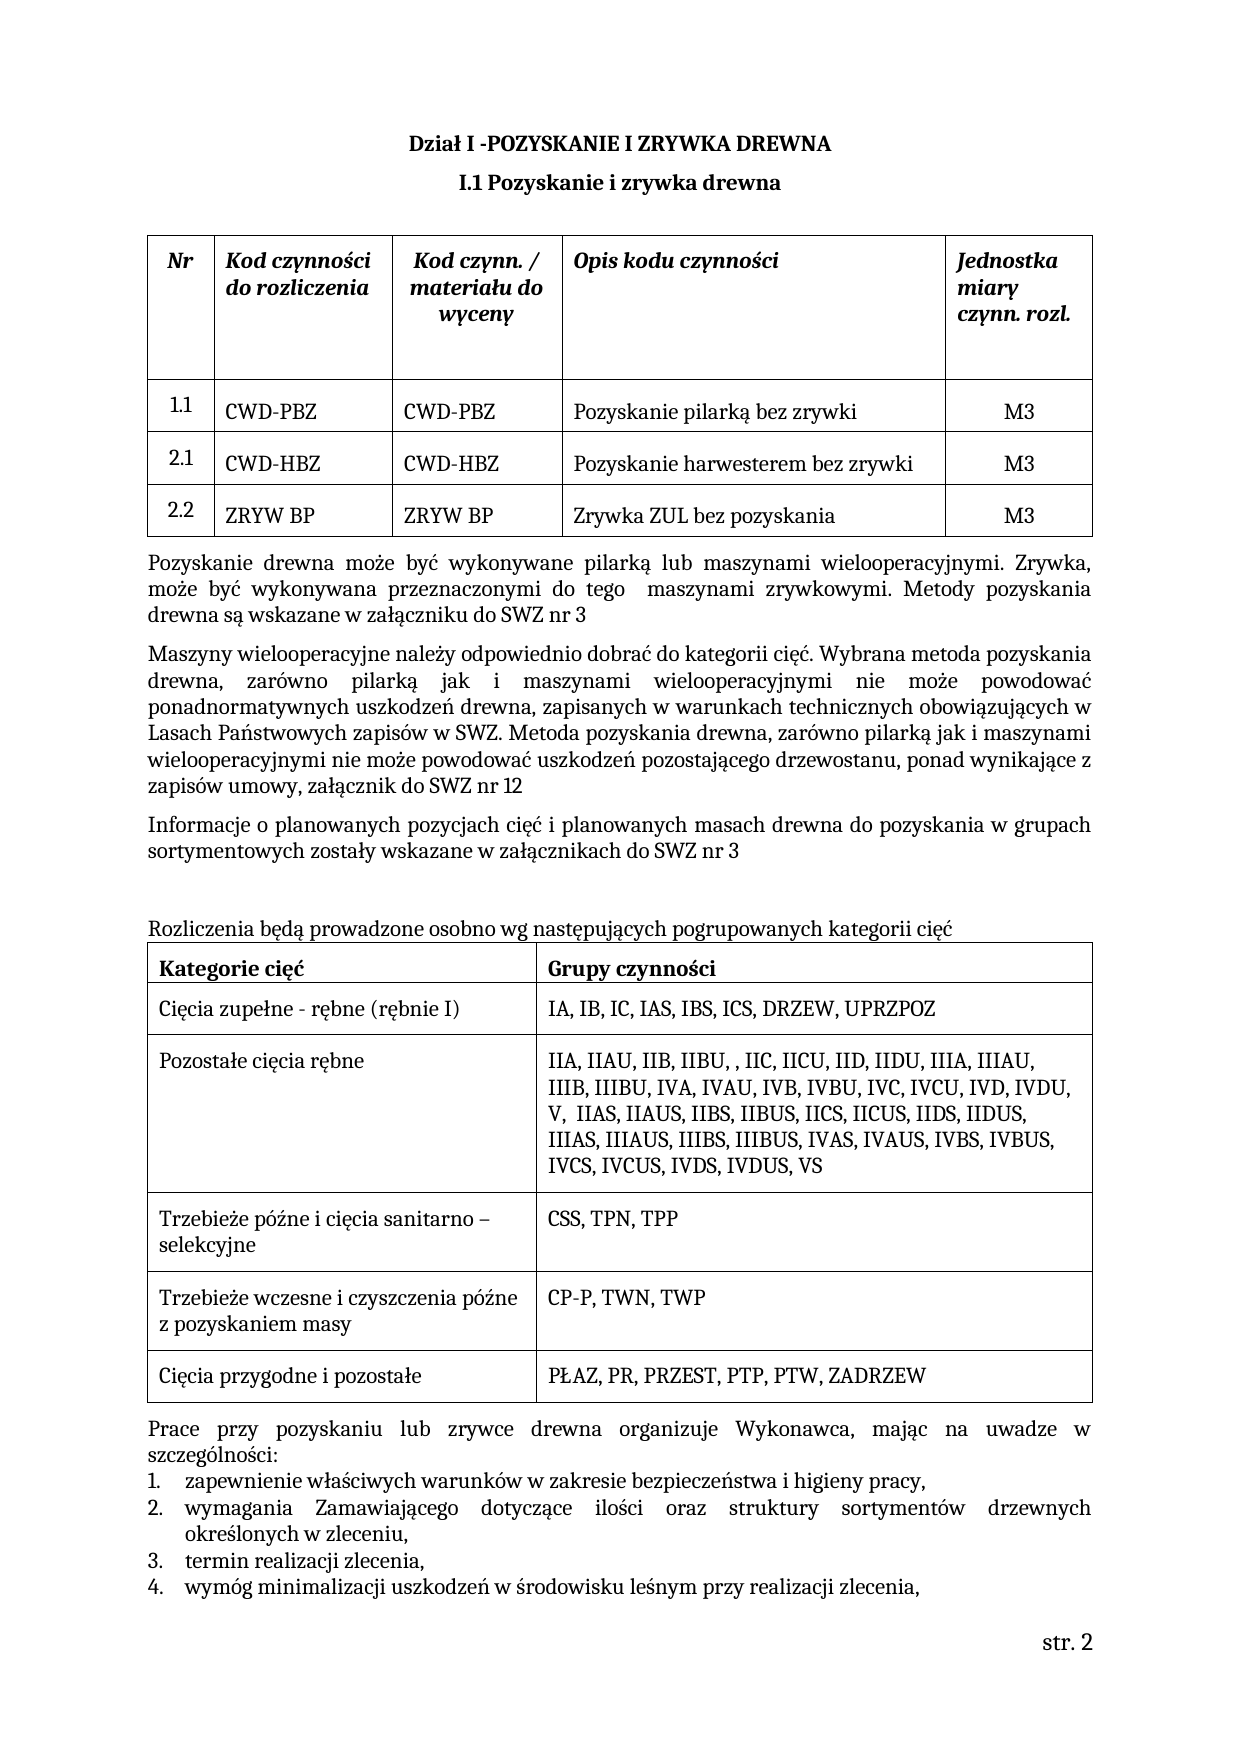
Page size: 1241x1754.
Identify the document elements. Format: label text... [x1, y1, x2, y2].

table_header Kategorie cięć [148, 943, 536, 982]
table_header Nr [148, 236, 214, 379]
table_cell IIA, IIAU, IIB, IIBU, , IIC, IICU, IID, IIDU, IIIA, IIIAU, IIIB, IIIBU, IVA, IVAU, IVB, IVBU, IVC, IVCU, IVD, IVDU, V, IIAS, IIAUS, IIBS, IIBUS, IICS, IICUS, IIDS, IIDUS, IIIAS, IIIAUS, IIIBS, IIIBUS, IVAS, IVAUS, IVBS, IVBUS, IVCS, IVCUS, IVDS, IVDUS, VS [537, 1035, 1092, 1192]
table_cell Trzebieże wczesne i czyszczenia późne z pozyskaniem masy [148, 1272, 536, 1350]
table_cell Pozyskanie pilarką bez zrywki [563, 380, 945, 431]
table_cell CWD-HBZ [215, 432, 392, 483]
table_cell ZRYW BP [393, 485, 562, 536]
table_header Grupy czynności [537, 943, 1092, 982]
table_cell Cięcia przygodne i pozostałe [148, 1351, 536, 1402]
text I.1 Pozyskanie i zrywka drewna [148, 169, 1093, 196]
table_cell Zrywka ZUL bez pozyskania [563, 485, 945, 536]
table_cell M3 [946, 485, 1092, 536]
table_header Opis kodu czynności [563, 236, 945, 379]
list wymagania Zamawiającego dotyczące ilości oraz struktury sortymentów drzewnych określonych w zleceniu, [148, 1495, 1093, 1547]
text Informacje o planowanych pozycjach cięć i planowanych masach drewna do pozyskania w grupach sortymentowych zostały wskazane w załącznikach do SWZ nr 3 [148, 812, 1093, 864]
table_cell CSS, TPN, TPP [537, 1193, 1092, 1271]
table_cell CWD-HBZ [393, 432, 562, 483]
text Pozyskanie drewna może być wykonywane pilarką lub maszynami wielooperacyjnymi. Zrywka, może być wykonywana przeznaczonymi do tego maszynami zrywkowymi. Metody pozyskania drewna są wskazane w załączniku do SWZ nr 3 [148, 549, 1093, 628]
table_header Jednostka miary czynn. rozl. [946, 236, 1092, 379]
table_header Kod czynności do rozliczenia [215, 236, 392, 379]
table_cell Cięcia zupełne - rębne (rębnie I) [148, 983, 536, 1034]
table_cell 2.1 [148, 432, 214, 483]
table_cell CP-P, TWN, TWP [537, 1272, 1092, 1350]
list wymóg minimalizacji uszkodzeń w środowisku leśnym przy realizacji zlecenia, [148, 1574, 1093, 1600]
table_cell CWD-PBZ [393, 380, 562, 431]
table_cell ZRYW BP [215, 485, 392, 536]
text Prace przy pozyskaniu lub zrywce drewna organizuje Wykonawca, mając na uwadze w szczególności: [148, 1416, 1093, 1468]
table_cell M3 [946, 380, 1092, 431]
table_cell 1.1 [148, 380, 214, 431]
list termin realizacji zlecenia, [148, 1547, 1093, 1574]
table_cell 2.2 [148, 485, 214, 536]
text Maszyny wielooperacyjne należy odpowiednio dobrać do kategorii cięć. Wybrana metoda pozyskania drewna, zarówno pilarką jak i maszynami wielooperacyjnymi nie może powodować ponadnormatywnych uszkodzeń drewna, zapisanych w warunkach technicznych obowiązujących w Lasach Państwowych zapisów w SWZ. Metoda pozyskania drewna, zarówno pilarką jak i maszynami wielooperacyjnymi nie może powodować uszkodzeń pozostającego drzewostanu, ponad wynikające z zapisów umowy, załącznik do SWZ nr 12 [148, 641, 1093, 799]
table_cell IA, IB, IC, IAS, IBS, ICS, DRZEW, UPRZPOZ [537, 983, 1092, 1034]
table_header Kod czynn. / materiału do wyceny [393, 236, 562, 379]
table_cell Pozostałe cięcia rębne [148, 1035, 536, 1192]
table_cell M3 [946, 432, 1092, 483]
list zapewnienie właściwych warunków w zakresie bezpieczeństwa i higieny pracy, [148, 1468, 1093, 1495]
text Dział I -POZYSKANIE I ZRYWKA DREWNA [148, 131, 1093, 157]
text Rozliczenia będą prowadzone osobno wg następujących pogrupowanych kategorii cięć [148, 916, 1093, 942]
table_cell PŁAZ, PR, PRZEST, PTP, PTW, ZADRZEW [537, 1351, 1092, 1402]
table_cell CWD-PBZ [215, 380, 392, 431]
table_cell Pozyskanie harwesterem bez zrywki [563, 432, 945, 483]
table_cell Trzebieże późne i cięcia sanitarno – selekcyjne [148, 1193, 536, 1271]
